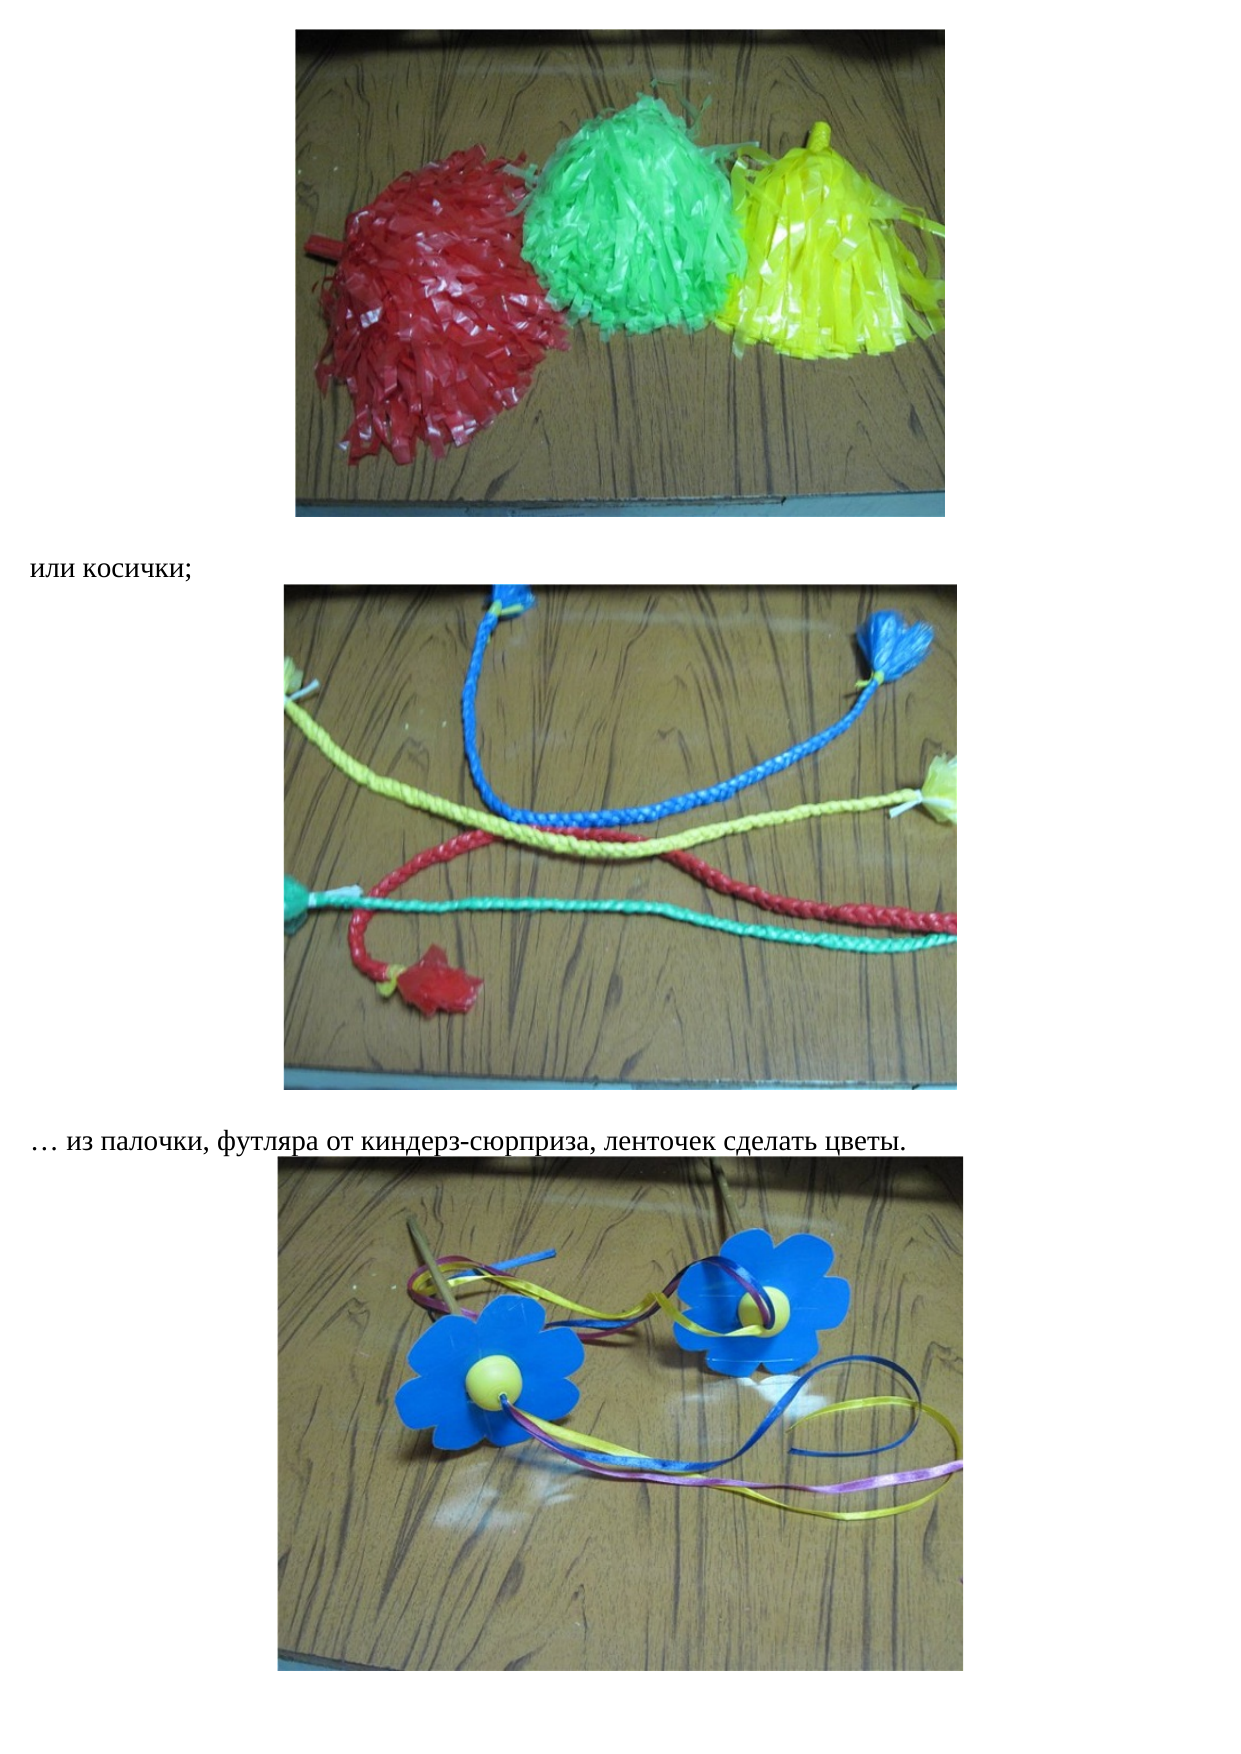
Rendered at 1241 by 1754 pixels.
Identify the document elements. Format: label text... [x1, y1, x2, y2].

picture [277, 1156, 964, 1671]
text … из палочки, футляра от киндерз-сюрприза, ленточек сделать цветы. [29, 1123, 1211, 1156]
picture [295, 29, 945, 517]
text или косички; [29, 551, 1211, 584]
picture [283, 584, 957, 1090]
